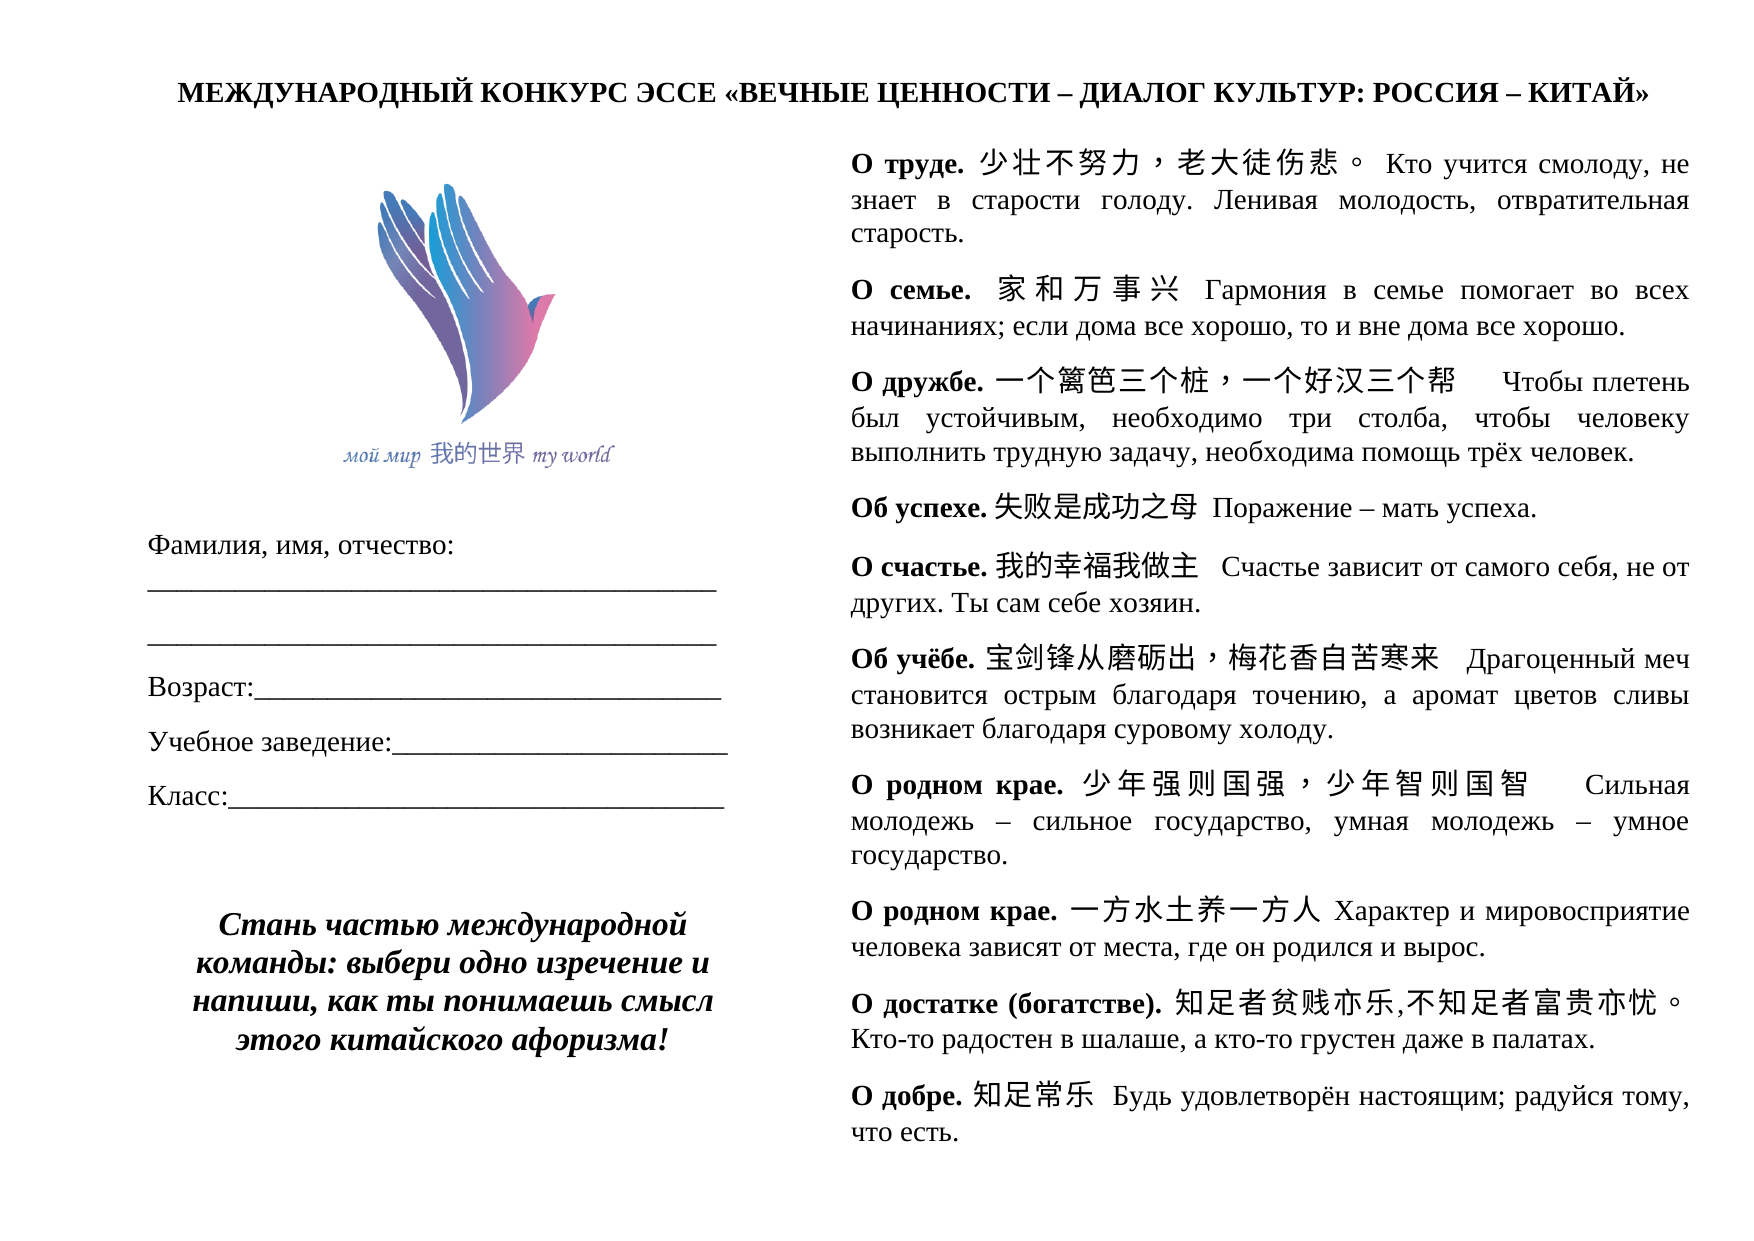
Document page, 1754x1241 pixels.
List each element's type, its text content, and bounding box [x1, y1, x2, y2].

table_header [75, 142, 839, 1147]
table_header О труде. 少壮不努力，老大徒伤悲。 Кто учится смолоду, не знает в старости голоду. Ленивая молодость, отвратительная старость. О семье. 家和万事兴 Гармония в семье помогает во всех начинаниях; если дома все хорошо, то и вне дома все хорошо. О дружбе. 一个篱笆三个桩，一个好汉三个帮 Чтобы плетень был устойчивым, необходимо три столба, чтобы человеку выполнить трудную задачу, необходима помощь трёх человек. Об успехе. 失败是成功之母 Поражение – мать успеха. О счастье. 我的幸福我做主 Счастье зависит от самого себя, не от других. Ты сам себе хозяин. Об учёбе. 宝剑锋从磨砺出，梅花香自苦寒来 Драгоценный меч становится острым благодаря точению, а аромат цветов сливы возникает благодаря суровому холоду. О родном крае. 少年强则国强，少年智则国智 Сильная молодежь – сильное государство, умная молодежь – умное государство. О родном крае. 一方水土养一方人 Характер и мировосприятие человека зависят от места, где он родился и вырос. О достатке (богатстве). 知足者贫贱亦乐,不知足者富贵亦忧。 Кто-то радостен в шалаше, а кто-то грустен даже в палатах. О добре. 知足常乐 Будь удовлетворён настоящим; радуйся тому, что есть. [839, 142, 1701, 1147]
text МЕЖДУНАРОДНЫЙ КОНКУРС ЭССЕ «ВЕЧНЫЕ ЦЕННОСТИ – ДИАЛОГ КУЛЬТУР: РОССИЯ – КИТАЙ» [75, 75, 1679, 108]
